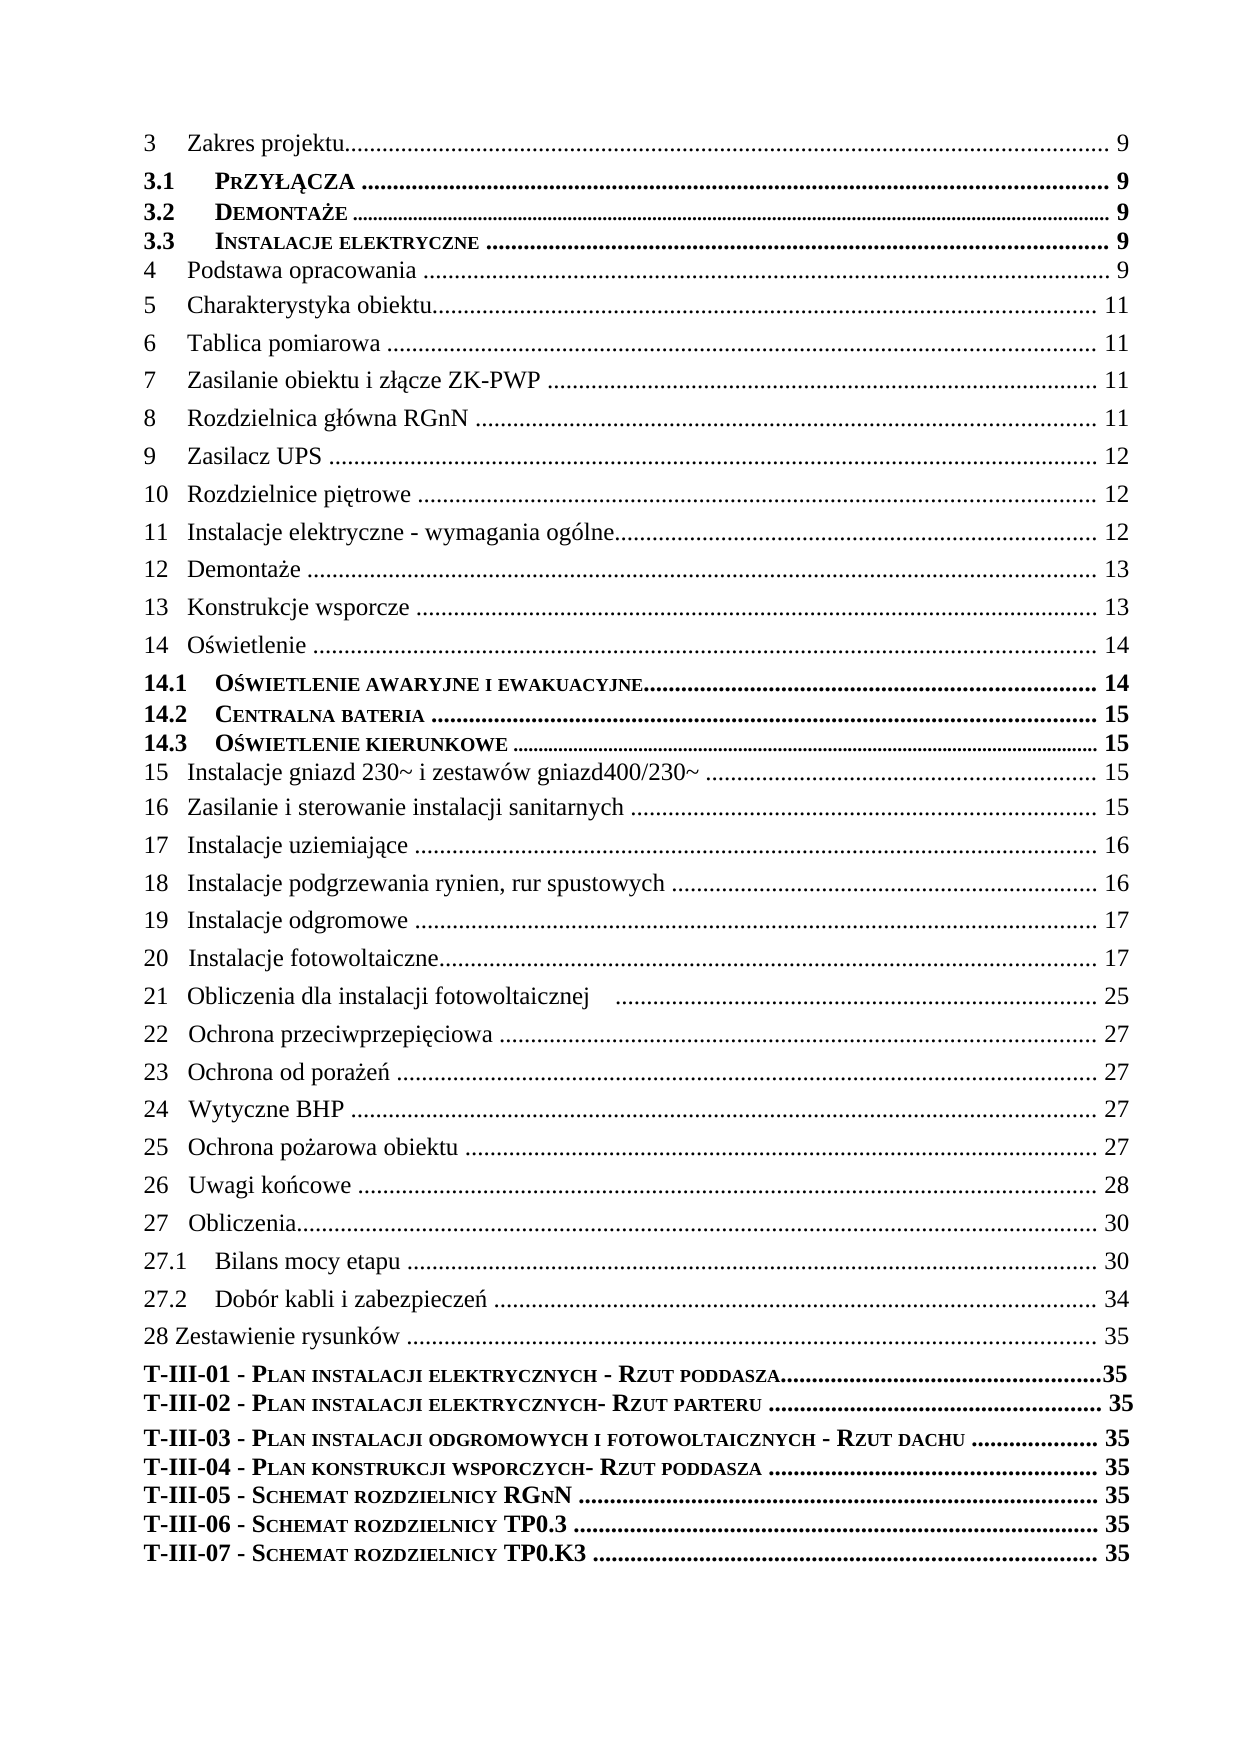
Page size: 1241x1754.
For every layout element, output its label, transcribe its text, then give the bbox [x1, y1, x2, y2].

list Zakres projektu 9 [143, 128, 1181, 157]
text 14 Oświetlenie 14 [143, 630, 1181, 659]
list OŚWIETLENIE AWARYJNE i ewakuacyjne 14 [143, 668, 1181, 697]
list Rozdzielnice piętrowe 12 [143, 479, 1181, 508]
text 15 Instalacje gniazd 230~ i zestawów gniazd 400/230~ 15 [143, 757, 1181, 786]
text 27 Obliczenia 30 [143, 1208, 1181, 1237]
text 28 Zestawienie rysunków 35 [143, 1321, 1181, 1350]
list DEMONTAŻE 9 [143, 197, 1181, 226]
text T-III-07 - Schemat rozdzielnicy TP0.K3 35 [143, 1538, 1181, 1567]
text T-III-03 - Plan instalacji odgromowych i fotowoltaicznych - Rzut dachu 35 [143, 1423, 1181, 1452]
list Rozdzielnica główna RGnN 11 [143, 403, 1181, 432]
list Charakterystyka obiektu 11 [143, 290, 1181, 319]
text T-III-01 - Plan instalacji elektrycznych - Rzut poddasza 35 [143, 1359, 1181, 1388]
text 19 Instalacje odgromowe 17 [143, 906, 1181, 934]
text 26 Uwagi końcowe 28 [143, 1170, 1181, 1199]
list Zasilacz UPS 12 [143, 441, 1181, 470]
text 21 Obliczenia dla instalacji fotowoltaicznej 25 [143, 981, 1181, 1010]
list Instalacje elektryczne 9 [143, 226, 1181, 255]
text 18 Instalacje podgrzewania rynien, rur spustowych 16 [143, 868, 1181, 896]
text T-III-04 - Plan konstrukcji wsporczych- Rzut poddasza 35 [143, 1452, 1181, 1481]
text T-III-05 - Schemat rozdzielnicy RGnN 35 [143, 1481, 1181, 1509]
text 20 Instalacje fotowoltaiczne 17 [143, 943, 1181, 972]
list Centralna bateria 15 [143, 699, 1181, 728]
list Podstawa opracowania 9 [143, 255, 1181, 284]
list Tablica pomiarowa 11 [143, 328, 1181, 356]
list Konstrukcje wsporcze 13 [143, 592, 1181, 621]
list Demontaże 13 [143, 554, 1181, 583]
list Zasilanie obiektu i złącze ZK-PWP 11 [143, 366, 1181, 394]
text T-III-02 - Plan instalacji elektrycznych- Rzut parteru 35 [143, 1388, 1181, 1417]
text 25 Ochrona pożarowa obiektu 27 [143, 1132, 1181, 1161]
list Dobór kabli i zabezpieczeń 34 [143, 1284, 1181, 1312]
list OŚWIETLENIE KIERUNKOWE 15 [143, 728, 1181, 757]
text 17 Instalacje uziemiające 16 [143, 830, 1181, 859]
text 16 Zasilanie i sterowanie instalacji sanitarnych 15 [143, 792, 1181, 821]
text T-III-06 - Schemat rozdzielnicy TP0.3 35 [143, 1509, 1181, 1538]
text 24 Wytyczne BHP 27 [143, 1094, 1181, 1123]
list PrZYŁĄCZA 9 [143, 166, 1181, 194]
list Bilans mocy etapu 30 [143, 1246, 1181, 1274]
list Instalacje elektryczne - wymagania ogólne 12 [143, 517, 1181, 546]
text 23 Ochrona od porażeń 27 [143, 1057, 1181, 1086]
text 22 Ochrona przeciwprzepięciowa 27 [143, 1019, 1181, 1048]
